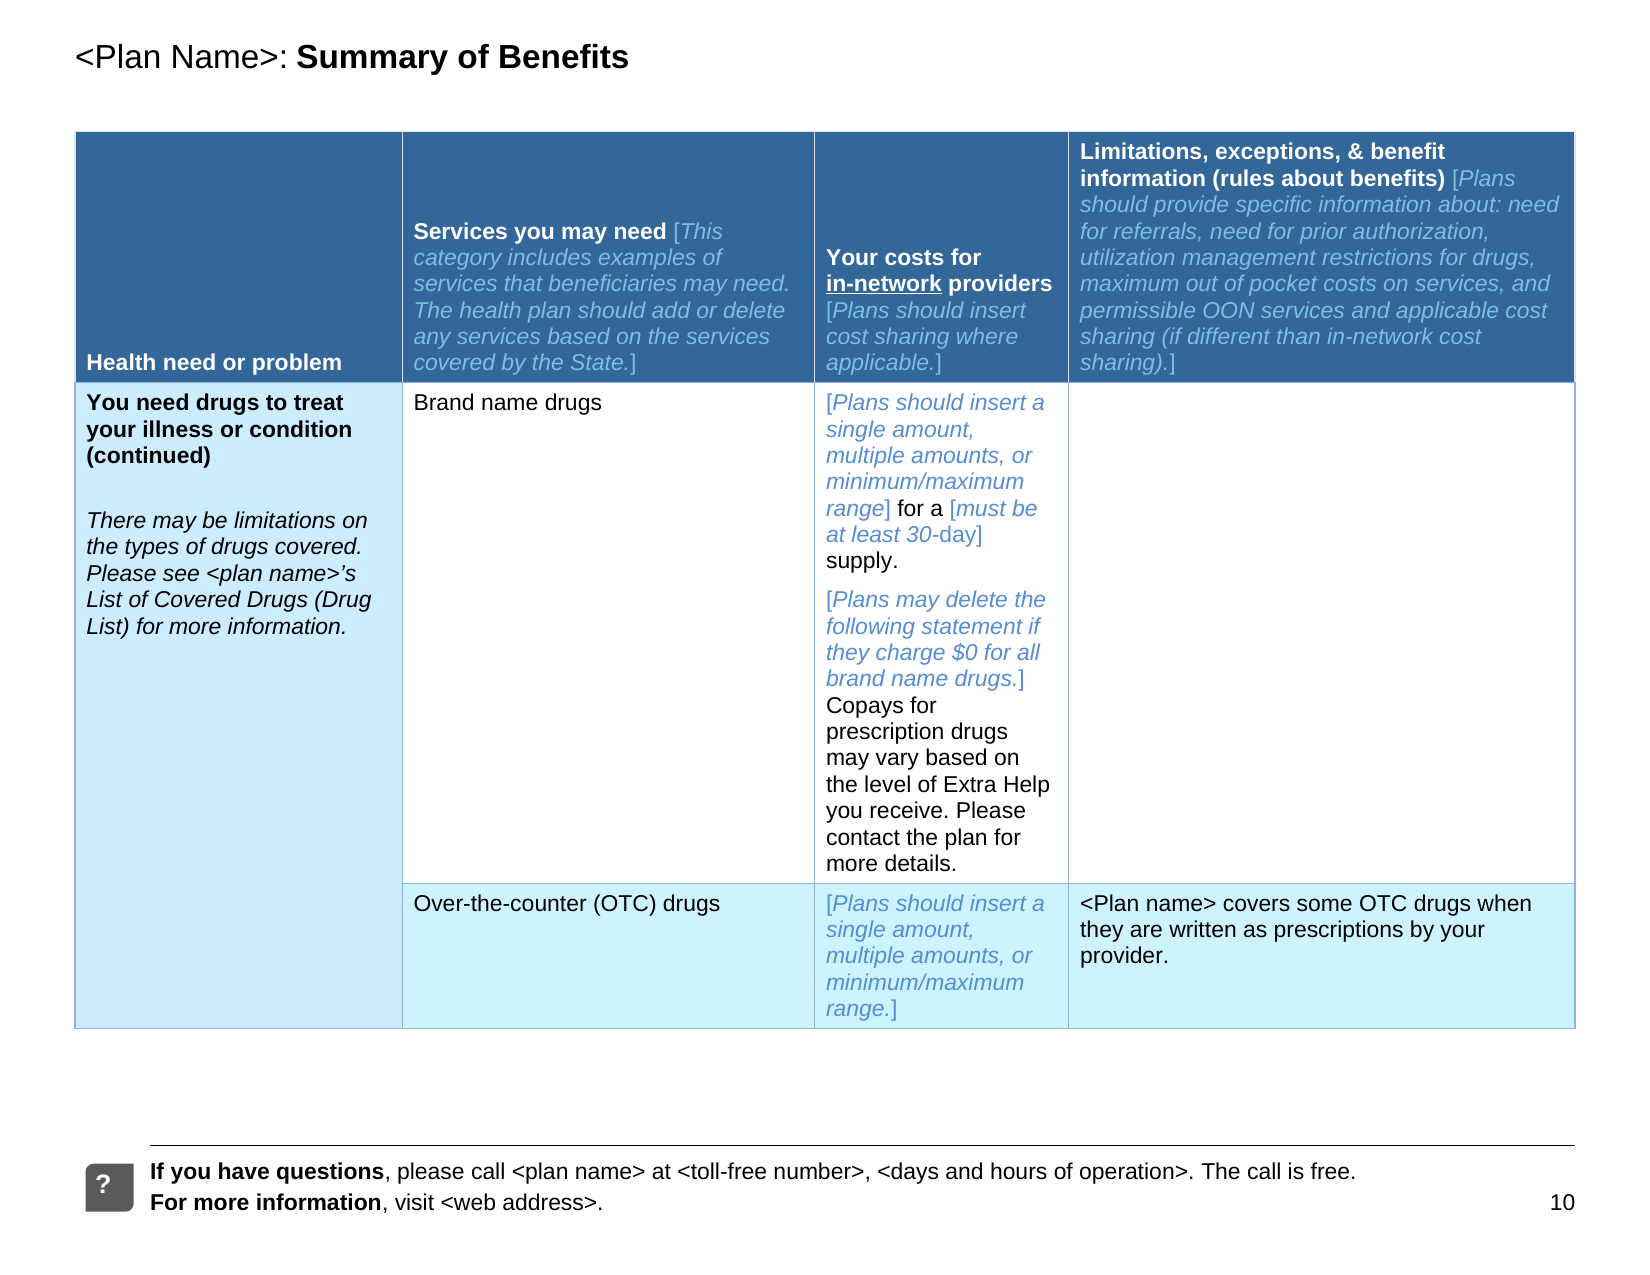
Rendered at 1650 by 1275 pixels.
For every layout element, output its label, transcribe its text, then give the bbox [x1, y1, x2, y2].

table_header Services you may need [This category includes examples of services that beneficiaries may need. The health plan should add or delete any services based on the services covered by the State.] [403, 132, 814, 382]
table_cell [Plans should insert a single amount, multiple amounts, or minimum/maximum range.] [815, 884, 1068, 1028]
table_cell You need drugs to treat your illness or condition (continued) There may be limitations on the types of drugs covered. Please see <plan name>’s List of Covered Drugs (Drug List) for more information. [76, 383, 402, 1028]
table_cell [Plans should insert a single amount, multiple amounts, or minimum/maximum range] for a [must be at least 30-day] supply. [Plans may delete the following statement if they charge $0 for all brand name drugs.] Copays for prescription drugs may vary based on the level of Extra Help you receive. Please contact the plan for more details. [815, 383, 1068, 882]
table_cell Over-the-counter (OTC) drugs [403, 884, 814, 1028]
table_cell <Plan name> covers some OTC drugs when they are written as prescriptions by your provider. [1069, 884, 1574, 1028]
table_header Health need or problem [76, 132, 402, 382]
table_cell Brand name drugs [403, 383, 814, 882]
table_header Your costs for in-network providers [Plans should insert cost sharing where applicable.] [815, 132, 1068, 382]
table_header Limitations, exceptions, & benefit information (rules about benefits) [Plans should provide specific information about: need for referrals, need for prior authorization, utilization management restrictions for drugs, maximum out of pocket costs on services, and permissible OON services and applicable cost sharing (if different than in-network cost sharing).] [1069, 132, 1574, 382]
table_cell [1069, 383, 1574, 882]
